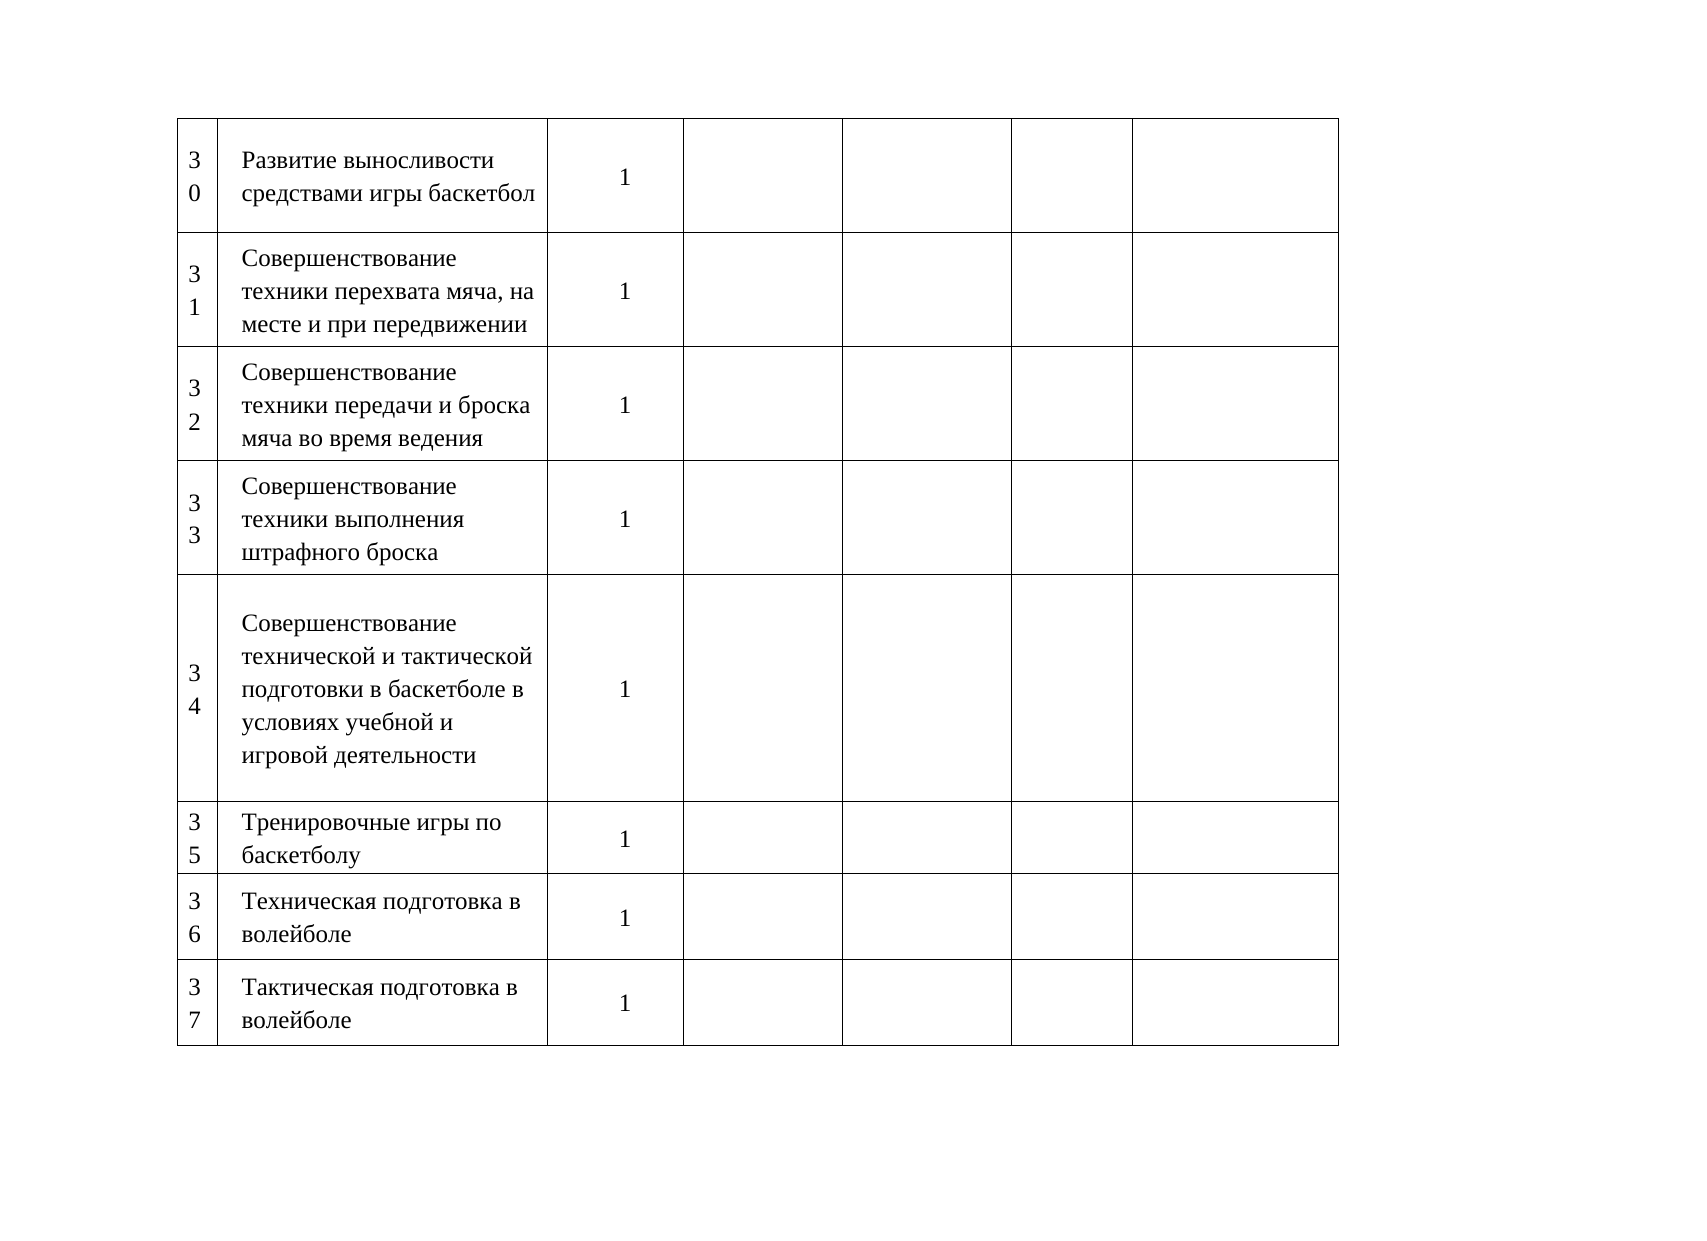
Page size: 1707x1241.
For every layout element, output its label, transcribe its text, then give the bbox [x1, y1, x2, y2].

table_cell [1012, 874, 1132, 959]
table_cell 34 [178, 575, 217, 801]
table_cell [1133, 119, 1338, 232]
table_cell 1 [548, 347, 683, 460]
table_cell 1 [548, 874, 683, 959]
table_cell [1012, 233, 1132, 346]
table_cell [843, 575, 1011, 801]
table_cell 1 [548, 802, 683, 873]
table_cell [1133, 802, 1338, 873]
table_cell 36 [178, 874, 217, 959]
table_cell Техническая подготовка в волейболе [218, 874, 547, 959]
table_cell [843, 347, 1011, 460]
table_cell [1012, 802, 1132, 873]
table_cell 1 [548, 233, 683, 346]
table_cell 1 [548, 960, 683, 1045]
table_cell [684, 874, 842, 959]
table_cell Совершенствование техники выполнения штрафного броска [218, 461, 547, 574]
table_cell [843, 461, 1011, 574]
table_cell [684, 347, 842, 460]
table_cell [1012, 960, 1132, 1045]
table_cell 37 [178, 960, 217, 1045]
table_cell [1133, 874, 1338, 959]
table_cell Совершенствование техники перехвата мяча, на месте и при передвижении [218, 233, 547, 346]
table_cell [843, 233, 1011, 346]
table_cell [843, 119, 1011, 232]
table_cell 30 [178, 119, 217, 232]
table_cell [684, 461, 842, 574]
table_cell 1 [548, 119, 683, 232]
table_cell [684, 802, 842, 873]
table_cell 31 [178, 233, 217, 346]
table_cell Тактическая подготовка в волейболе [218, 960, 547, 1045]
table_cell [843, 874, 1011, 959]
table_cell [1133, 347, 1338, 460]
table_cell [1012, 461, 1132, 574]
table_cell 35 [178, 802, 217, 873]
table_cell Тренировочные игры по баскетболу [218, 802, 547, 873]
table_cell [1133, 461, 1338, 574]
table_cell [1133, 233, 1338, 346]
table_cell 32 [178, 347, 217, 460]
table_cell Развитие выносливости средствами игры баскетбол [218, 119, 547, 232]
table_cell [684, 233, 842, 346]
table_cell [684, 119, 842, 232]
table_cell [1133, 960, 1338, 1045]
table_cell Совершенствование технической и тактической подготовки в баскетболе в условиях учебной и игровой деятельности [218, 575, 547, 801]
table_cell [684, 575, 842, 801]
table_cell [1133, 575, 1338, 801]
table_cell [843, 960, 1011, 1045]
table_cell 1 [548, 575, 683, 801]
table_cell [1012, 347, 1132, 460]
table_cell [684, 960, 842, 1045]
table_cell Совершенствование техники передачи и броска мяча во время ведения [218, 347, 547, 460]
table_cell [1012, 119, 1132, 232]
table_cell 1 [548, 461, 683, 574]
table_cell [843, 802, 1011, 873]
table_cell [1012, 575, 1132, 801]
table_cell 33 [178, 461, 217, 574]
